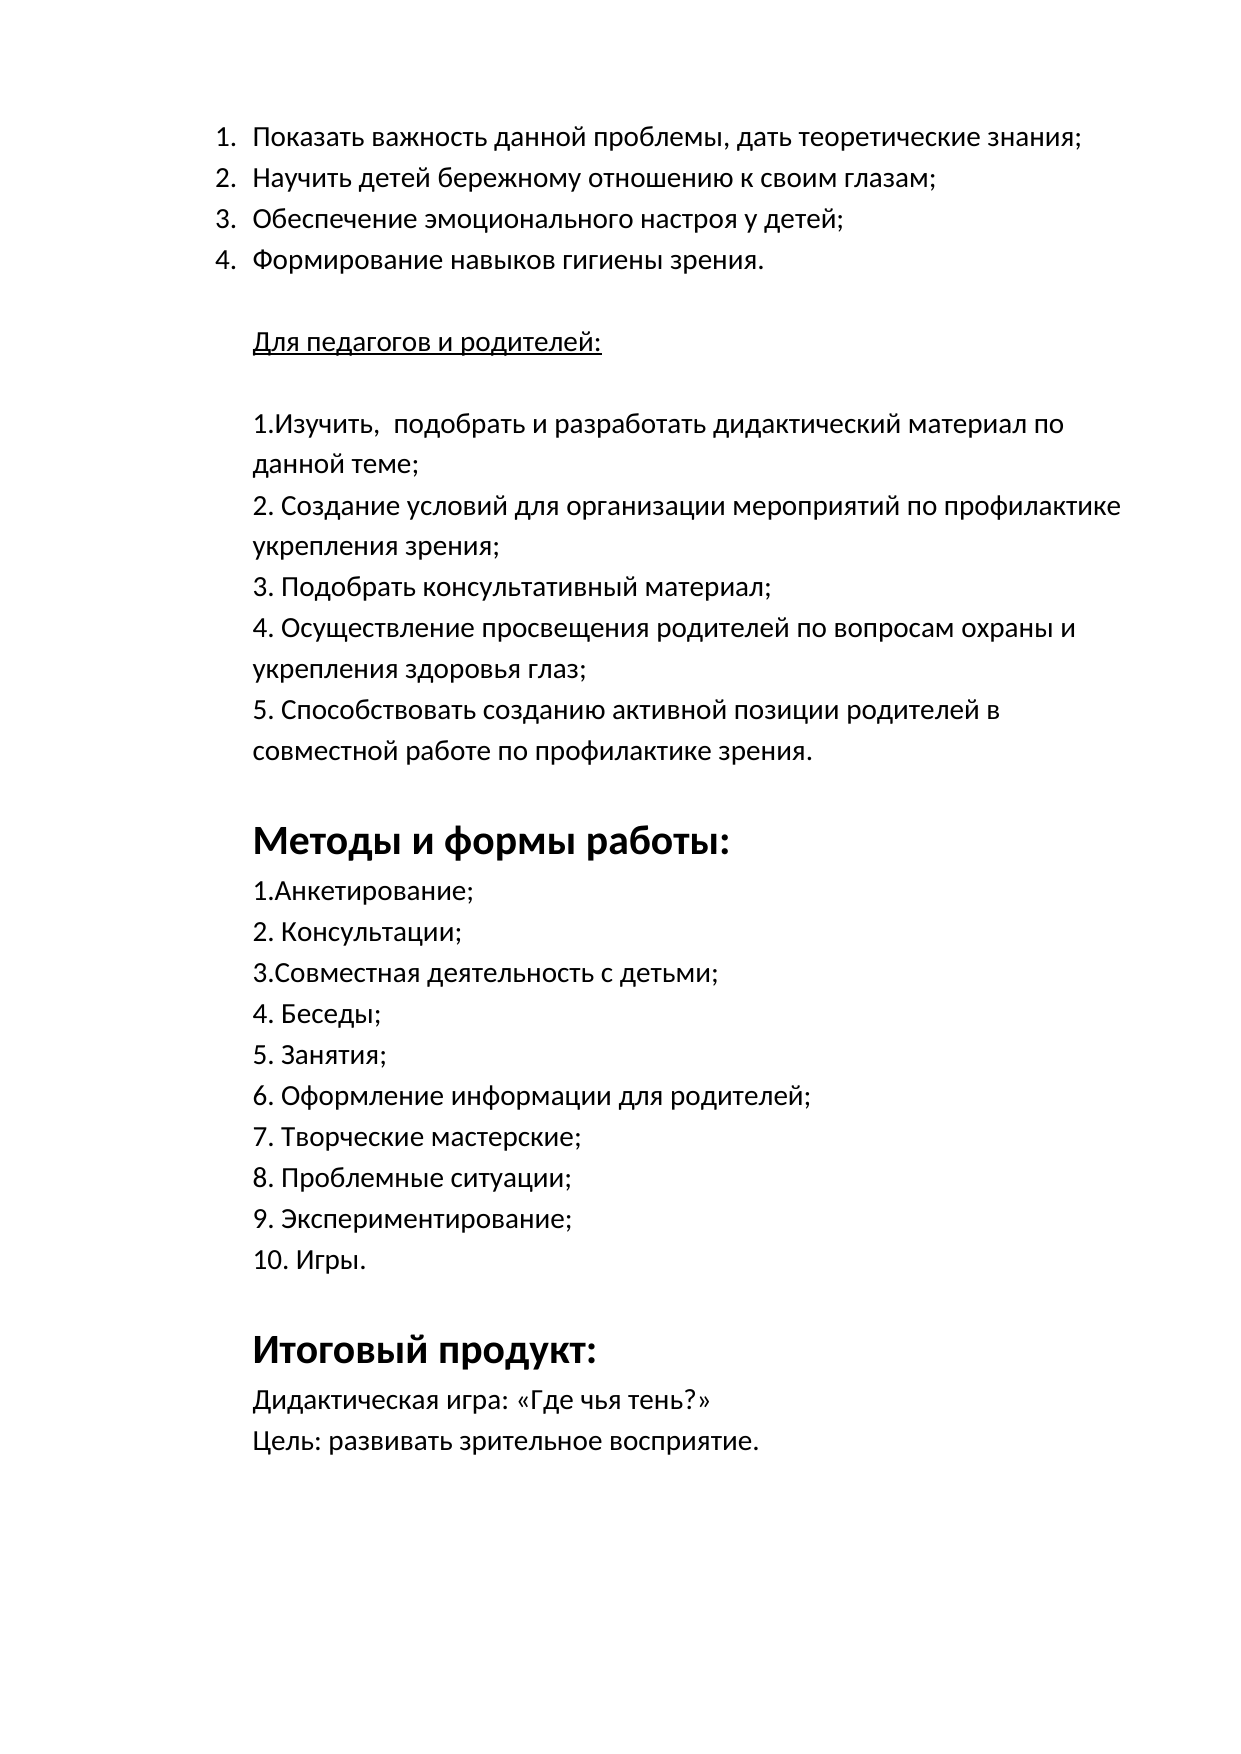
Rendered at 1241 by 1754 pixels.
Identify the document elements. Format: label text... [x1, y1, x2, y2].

list 1.Анкетирование; [252, 872, 1152, 908]
list 4. Беседы; [252, 995, 1152, 1031]
list 3. Подобрать консультативный материал; [252, 568, 1152, 604]
list 2. Создание условий для организации мероприятий по профилактике укрепления зрения; [252, 487, 1152, 563]
list 8. Проблемные ситуации; [252, 1159, 1152, 1195]
list Дидактическая игра: «Где чья тень?» [252, 1381, 1152, 1417]
list Итоговый продукт: [252, 1323, 1152, 1374]
list Научить детей бережному отношению к своим глазам; [215, 159, 1152, 195]
list Показать важность данной проблемы, дать теоретические знания; [215, 118, 1152, 154]
list 10. Игры. [252, 1241, 1152, 1277]
list 9. Экспериментирование; [252, 1200, 1152, 1236]
list Для педагогов и родителей: [252, 323, 1152, 358]
list 5. Занятия; [252, 1036, 1152, 1072]
list Формирование навыков гигиены зрения. [215, 241, 1152, 277]
list 4. Осуществление просвещения родителей по вопросам охраны и укрепления здоровья глаз; [252, 609, 1152, 686]
list Методы и формы работы: [252, 814, 1152, 865]
list Цель: развивать зрительное восприятие. [252, 1422, 1152, 1458]
list 3.Совместная деятельность с детьми; [252, 954, 1152, 990]
list 1.Изучить, подобрать и разработать дидактический материал по данной теме; [252, 405, 1152, 481]
list 7. Творческие мастерские; [252, 1118, 1152, 1154]
list Обеспечение эмоционального настроя у детей; [215, 200, 1152, 236]
list 2. Консультации; [252, 913, 1152, 949]
list 6. Оформление информации для родителей; [252, 1077, 1152, 1113]
list 5. Способствовать созданию активной позиции родителей в совместной работе по профилактике зрения. [252, 691, 1152, 768]
